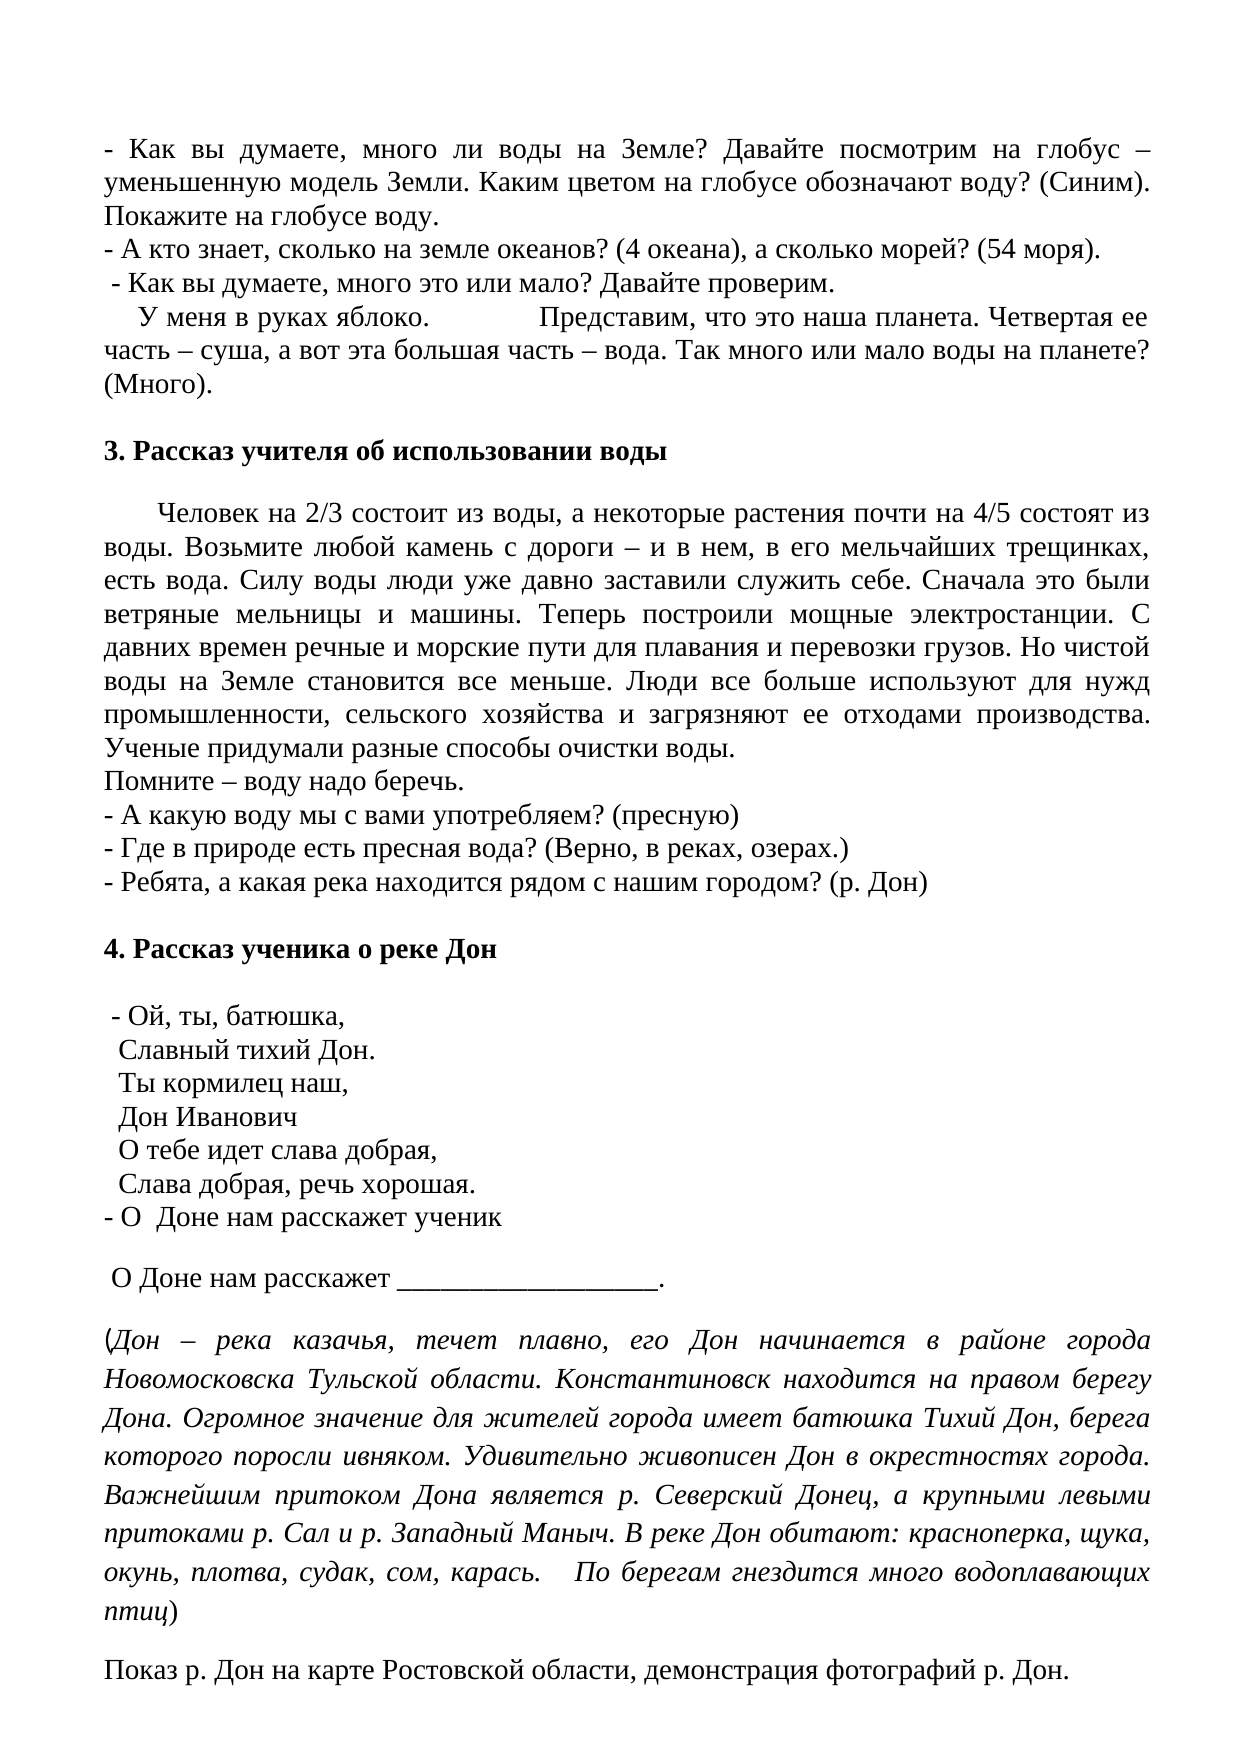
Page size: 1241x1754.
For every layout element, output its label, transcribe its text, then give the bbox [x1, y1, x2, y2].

text - Как вы думаете, много ли воды на Земле? Давайте посмотрим на глобус –уменьшенную модель Земли. Каким цветом на глобусе обозначают воду? (Синим). Покажите на глобусе воду. [103, 131, 1152, 232]
text О Доне нам расскажет __________________. [103, 1259, 1152, 1294]
text Помните – воду надо беречь. [103, 763, 1152, 797]
text 4. Рассказ ученика о реке Дон [103, 931, 1152, 965]
text Слава добрая, речь хорошая. [103, 1166, 1152, 1199]
text - А кто знает, сколько на земле океанов? (4 океана), а сколько морей? (54 моря). [103, 232, 1152, 265]
text Человек на 2/3 состоит из воды, а некоторые растения почти на 4/5 состоят из воды. Возьмите любой камень с дороги – и в нем, в его мельчайших трещинках, есть вода. Силу воды люди уже давно заставили служить себе. Сначала это были ветряные мельницы и машины. Теперь построили мощные электростанции. С давних времен речные и морские пути для плавания и перевозки грузов. Но чистой воды на Земле становится все меньше. Люди все больше используют для нужд промышленности, сельского хозяйства и загрязняют ее отходами производства. Ученые придумали разные способы очистки воды. [103, 495, 1152, 763]
text 3. Рассказ учителя об использовании воды [103, 433, 1152, 466]
text Показ р. Дон на карте Ростовской области, демонстрация фотографий р. Дон. [103, 1652, 1152, 1686]
text (Дон – река казачья, течет плавно, его Дон начинается в районе города Новомосковска Тульской области. Константиновск находится на правом берегу Дона. Огромное значение для жителей города имеет батюшка Тихий Дон, берега которого поросли ивняком. Удивительно живописен Дон в окрестностях города. Важнейшим притоком Дона является р. Северский Донец, а крупными левыми притоками р. Сал и р. Западный Маныч. В реке Дон обитают: красноперка, щука, окунь, плотва, судак, сом, карась. По берегам гнездится много водоплавающих птиц) [103, 1321, 1152, 1626]
text У меня в руках яблоко. Представим, что это наша планета. Четвертая ее часть – суша, а вот эта большая часть – вода. Так много или мало воды на планете? (Много). [103, 299, 1152, 399]
text - Ой, ты, батюшка, [103, 998, 1152, 1032]
text - Где в природе есть пресная вода? (Верно, в реках, озерах.) [103, 831, 1152, 864]
text Дон Иванович [103, 1099, 1152, 1132]
text - А какую воду мы с вами употребляем? (пресную) [103, 797, 1152, 831]
text - О Доне нам расскажет ученик [103, 1199, 1152, 1233]
text Славный тихий Дон. [103, 1032, 1152, 1065]
text - Как вы думаете, много это или мало? Давайте проверим. [103, 265, 1152, 299]
text - Ребята, а какая река находится рядом с нашим городом? (р. Дон) [103, 864, 1152, 898]
text О тебе идет слава добрая, [103, 1132, 1152, 1166]
text Ты кормилец наш, [103, 1065, 1152, 1099]
